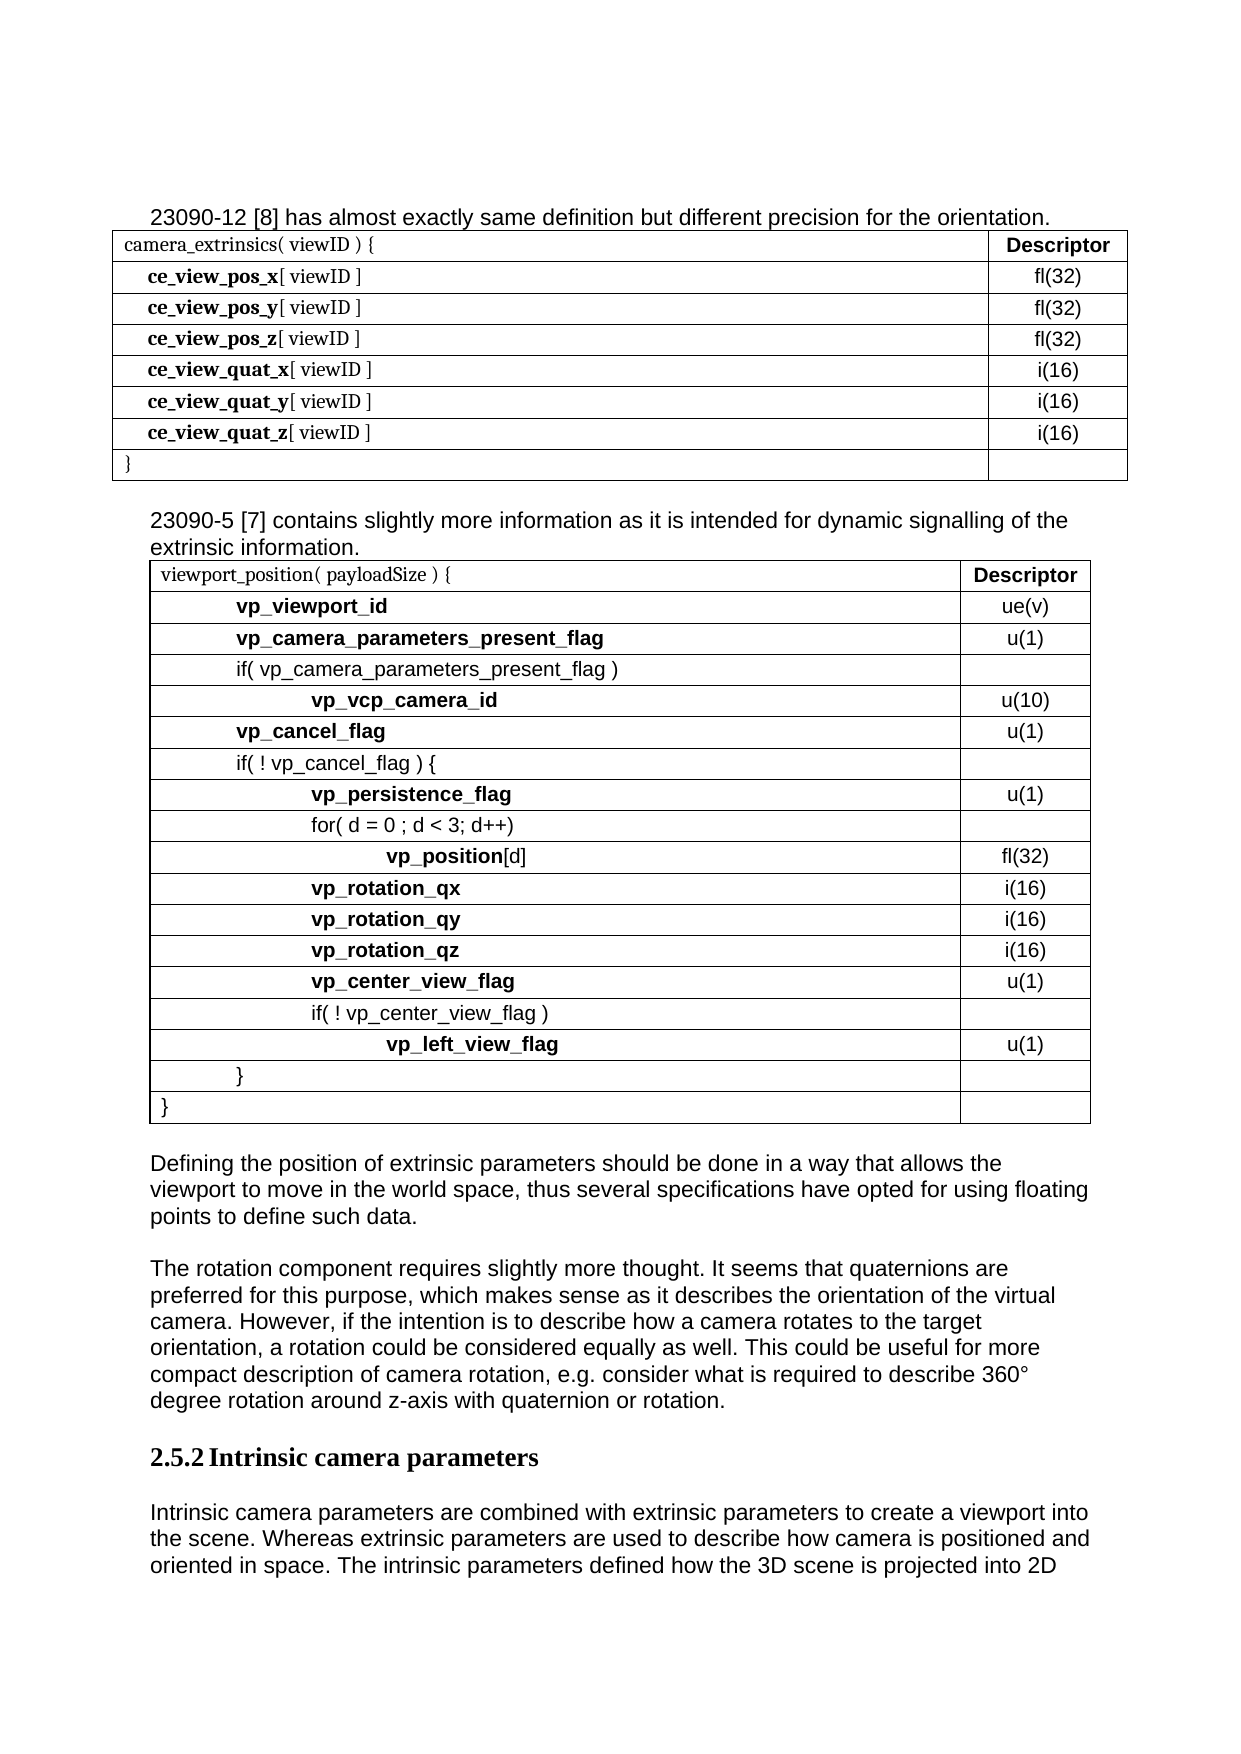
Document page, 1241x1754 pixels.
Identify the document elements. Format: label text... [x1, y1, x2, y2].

table_header camera_extrinsics( viewID ) { [113, 231, 988, 261]
text Defining the position of extrinsic parameters should be done in a way that allows the viewport to move in the world space, thus several specifications have opted for using floating points to define such data. [150, 1150, 1090, 1229]
table_cell u(1) [961, 780, 1090, 810]
table_cell ue(v) [961, 592, 1090, 622]
table_cell [989, 450, 1127, 480]
list Intrinsic camera parameters [150, 1442, 1090, 1473]
table_cell vp_rotation_qy [151, 905, 960, 935]
table_cell vp_camera_parameters_present_flag [151, 624, 960, 654]
table_header Descriptor [961, 561, 1090, 591]
table_cell ce_view_quat_y[ viewID ] [113, 387, 988, 417]
table_cell ce_view_pos_z[ viewID ] [113, 325, 988, 355]
table_cell ce_view_quat_z[ viewID ] [113, 419, 988, 449]
table_cell vp_position[d] [151, 842, 960, 872]
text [150, 1499, 1090, 1578]
table_cell vp_persistence_flag [151, 780, 960, 810]
table_cell fl(32) [961, 842, 1090, 872]
table_cell if( vp_camera_parameters_present_flag ) [151, 655, 960, 685]
table_cell u(10) [961, 686, 1090, 716]
table_cell vp_rotation_qz [151, 936, 960, 966]
table_cell } [113, 450, 988, 480]
table_cell vp_viewport_id [151, 592, 960, 622]
text 23090-5 [7] contains slightly more information as it is intended for dynamic signalling of the extrinsic information. [150, 507, 1090, 560]
table_cell for( d = 0 ; d < 3; d++) [151, 811, 960, 841]
table_cell u(1) [961, 717, 1090, 747]
table_cell vp_vcp_camera_id [151, 686, 960, 716]
table_cell i(16) [989, 419, 1127, 449]
table_cell vp_rotation_qx [151, 874, 960, 904]
table_cell i(16) [961, 936, 1090, 966]
table_cell if( ! vp_center_view_flag ) [151, 999, 960, 1029]
table_cell [961, 999, 1090, 1029]
table_cell fl(32) [989, 325, 1127, 355]
table_cell vp_left_view_flag [151, 1030, 960, 1060]
table_cell [961, 655, 1090, 685]
table_cell fl(32) [989, 262, 1127, 292]
table_cell } [151, 1061, 960, 1091]
table_cell vp_cancel_flag [151, 717, 960, 747]
table_cell [961, 749, 1090, 779]
table_cell vp_center_view_flag [151, 967, 960, 997]
table_cell i(16) [989, 387, 1127, 417]
table_cell } [151, 1092, 960, 1122]
table_header Descriptor [989, 231, 1127, 261]
table_cell i(16) [961, 905, 1090, 935]
table_cell u(1) [961, 1030, 1090, 1060]
table_cell ce_view_pos_y[ viewID ] [113, 294, 988, 324]
text The rotation component requires slightly more thought. It seems that quaternions are preferred for this purpose, which makes sense as it describes the orientation of the virtual camera. However, if the intention is to describe how a camera rotates to the target orientation, a rotation could be considered equally as well. This could be useful for more compact description of camera rotation, e.g. consider what is required to describe 360° degree rotation around z-axis with quaternion or rotation. [150, 1255, 1090, 1413]
table_cell fl(32) [989, 294, 1127, 324]
table_cell i(16) [989, 356, 1127, 386]
table_cell u(1) [961, 624, 1090, 654]
table_cell u(1) [961, 967, 1090, 997]
table_cell ce_view_quat_x[ viewID ] [113, 356, 988, 386]
table_header viewport_position( payloadSize ) { [151, 561, 960, 591]
table_cell i(16) [961, 874, 1090, 904]
table_cell [961, 1092, 1090, 1122]
table_cell [961, 1061, 1090, 1091]
text 23090-12 [8] has almost exactly same definition but different precision for the orientation. [150, 203, 1090, 230]
table_cell [961, 811, 1090, 841]
table_cell if( ! vp_cancel_flag ) { [151, 749, 960, 779]
table_cell ce_view_pos_x[ viewID ] [113, 262, 988, 292]
